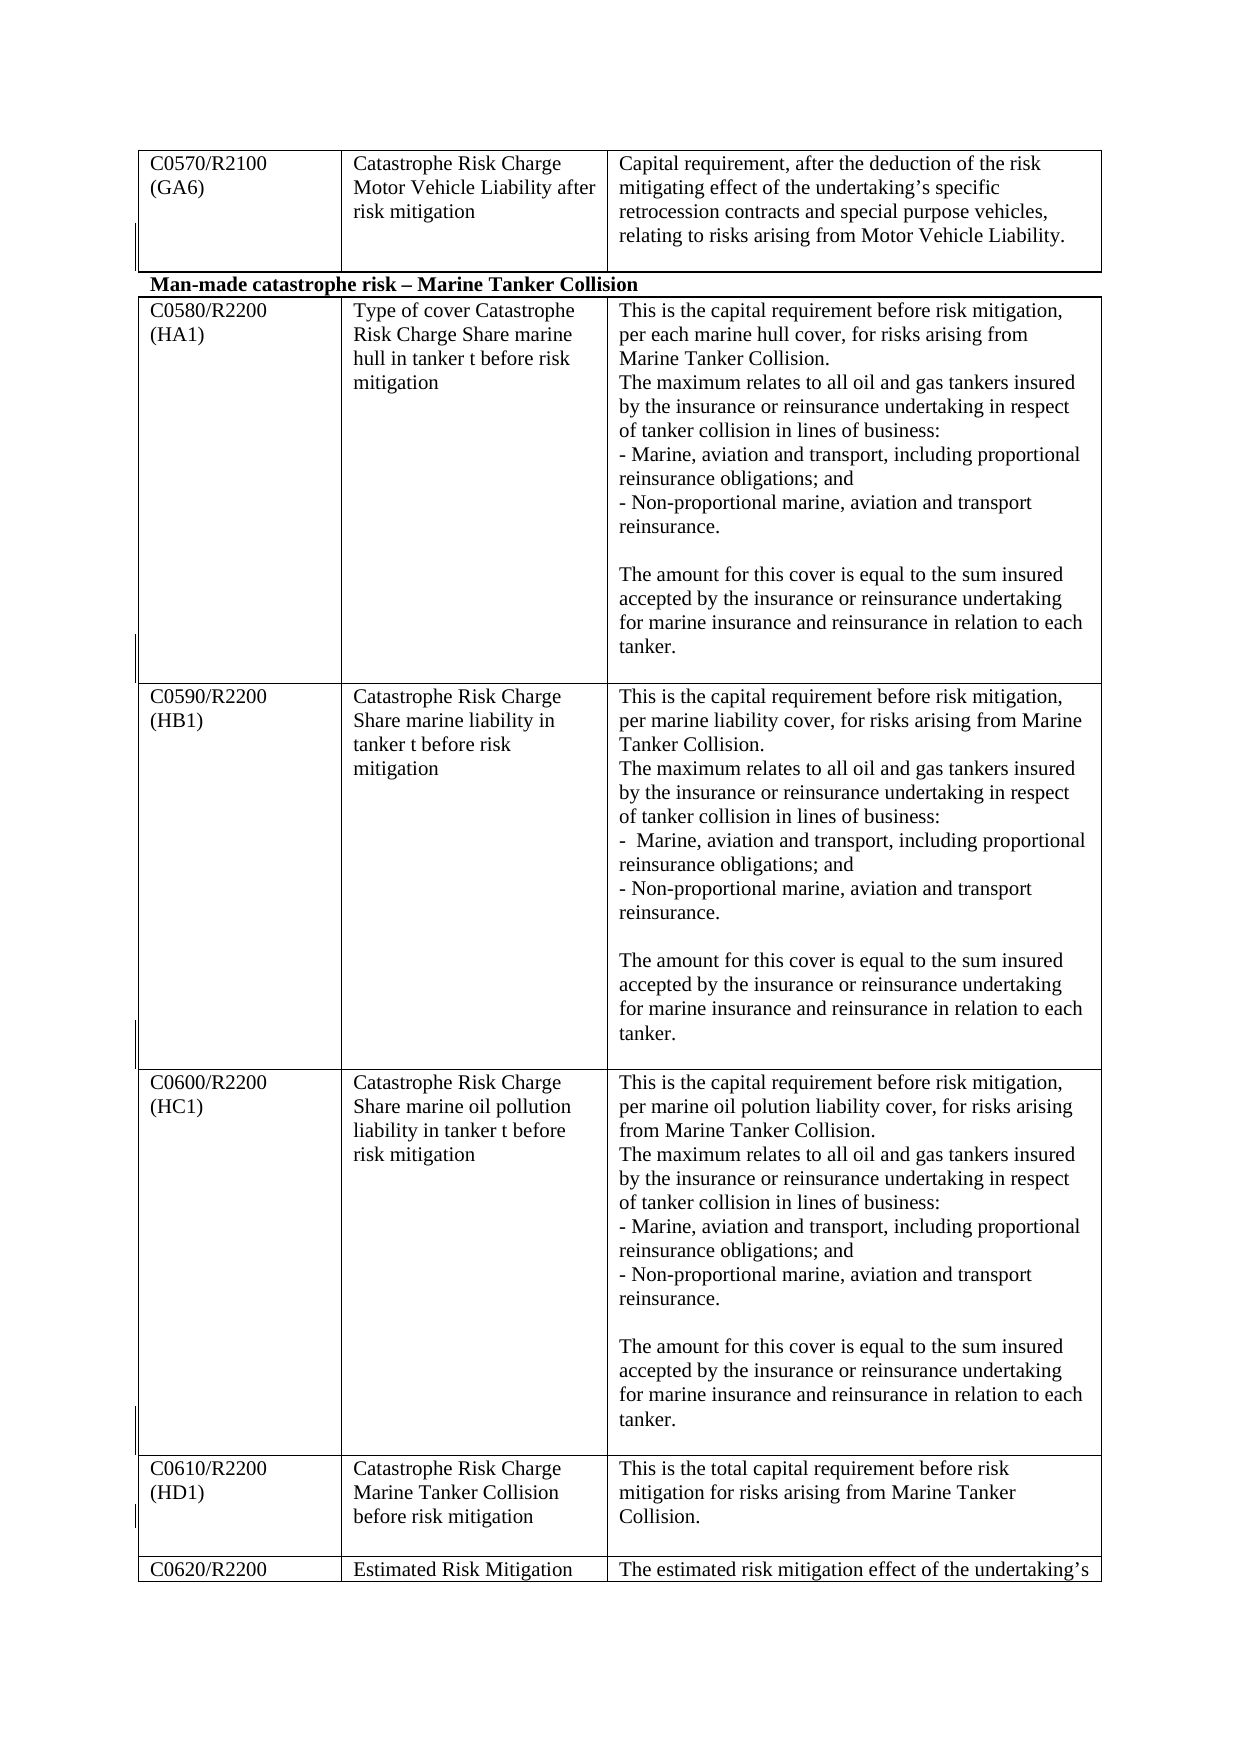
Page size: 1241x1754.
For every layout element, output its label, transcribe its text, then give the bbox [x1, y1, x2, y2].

table_cell Man-made catastrophe risk – Marine Tanker Collision [139, 273, 1101, 296]
table_cell Capital requirement, after the deduction of the risk mitigating effect of the undertaking’s specific retrocession contracts and special purpose vehicles, relating to risks arising from Motor Vehicle Liability. [608, 151, 1101, 271]
table_cell This is the capital requirement before risk mitigation, per marine oil polution liability cover, for risks arising from Marine Tanker Collision. The maximum relates to all oil and gas tankers insured by the insurance or reinsurance undertaking in respect of tanker collision in lines of business: - Marine, aviation and transport, including proportional reinsurance obligations; and - Non-proportional marine, aviation and transport reinsurance. The amount for this cover is equal to the sum insured accepted by the insurance or reinsurance undertaking for marine insurance and reinsurance in relation to each tanker. [608, 1070, 1101, 1454]
table_cell Catastrophe Risk Charge Share marine oil pollution liability in tanker t before risk mitigation [342, 1070, 607, 1454]
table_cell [608, 1557, 1101, 1581]
table_cell C0580/R2200 (HA1) [139, 298, 341, 682]
table_cell Catastrophe Risk Charge Motor Vehicle Liability after risk mitigation [342, 151, 607, 271]
table_cell C0620/R2200 (HE1) [139, 1557, 341, 1581]
table_cell C0570/R2100 (GA6) [139, 151, 341, 271]
table_cell C0610/R2200 (HD1) [139, 1456, 341, 1556]
table_cell This is the capital requirement before risk mitigation, per marine liability cover, for risks arising from Marine Tanker Collision. The maximum relates to all oil and gas tankers insured by the insurance or reinsurance undertaking in respect of tanker collision in lines of business: - Marine, aviation and transport, including proportional reinsurance obligations; and - Non-proportional marine, aviation and transport reinsurance. The amount for this cover is equal to the sum insured accepted by the insurance or reinsurance undertaking for marine insurance and reinsurance in relation to each tanker. [608, 684, 1101, 1068]
table_cell Catastrophe Risk Charge Share marine liability in tanker t before risk mitigation [342, 684, 607, 1068]
table_cell Catastrophe Risk Charge Marine Tanker Collision before risk mitigation [342, 1456, 607, 1556]
table_cell C0590/R2200 (HB1) [139, 684, 341, 1068]
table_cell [342, 1557, 607, 1581]
table_cell Type of cover Catastrophe Risk Charge Share marine hull in tanker t before risk mitigation [342, 298, 607, 682]
table_cell This is the total capital requirement before risk mitigation for risks arising from Marine Tanker Collision. [608, 1456, 1101, 1556]
table_cell This is the capital requirement before risk mitigation, per each marine hull cover, for risks arising from Marine Tanker Collision. The maximum relates to all oil and gas tankers insured by the insurance or reinsurance undertaking in respect of tanker collision in lines of business: - Marine, aviation and transport, including proportional reinsurance obligations; and - Non-proportional marine, aviation and transport reinsurance. The amount for this cover is equal to the sum insured accepted by the insurance or reinsurance undertaking for marine insurance and reinsurance in relation to each tanker. [608, 298, 1101, 682]
table_cell C0600/R2200 (HC1) [139, 1070, 341, 1454]
